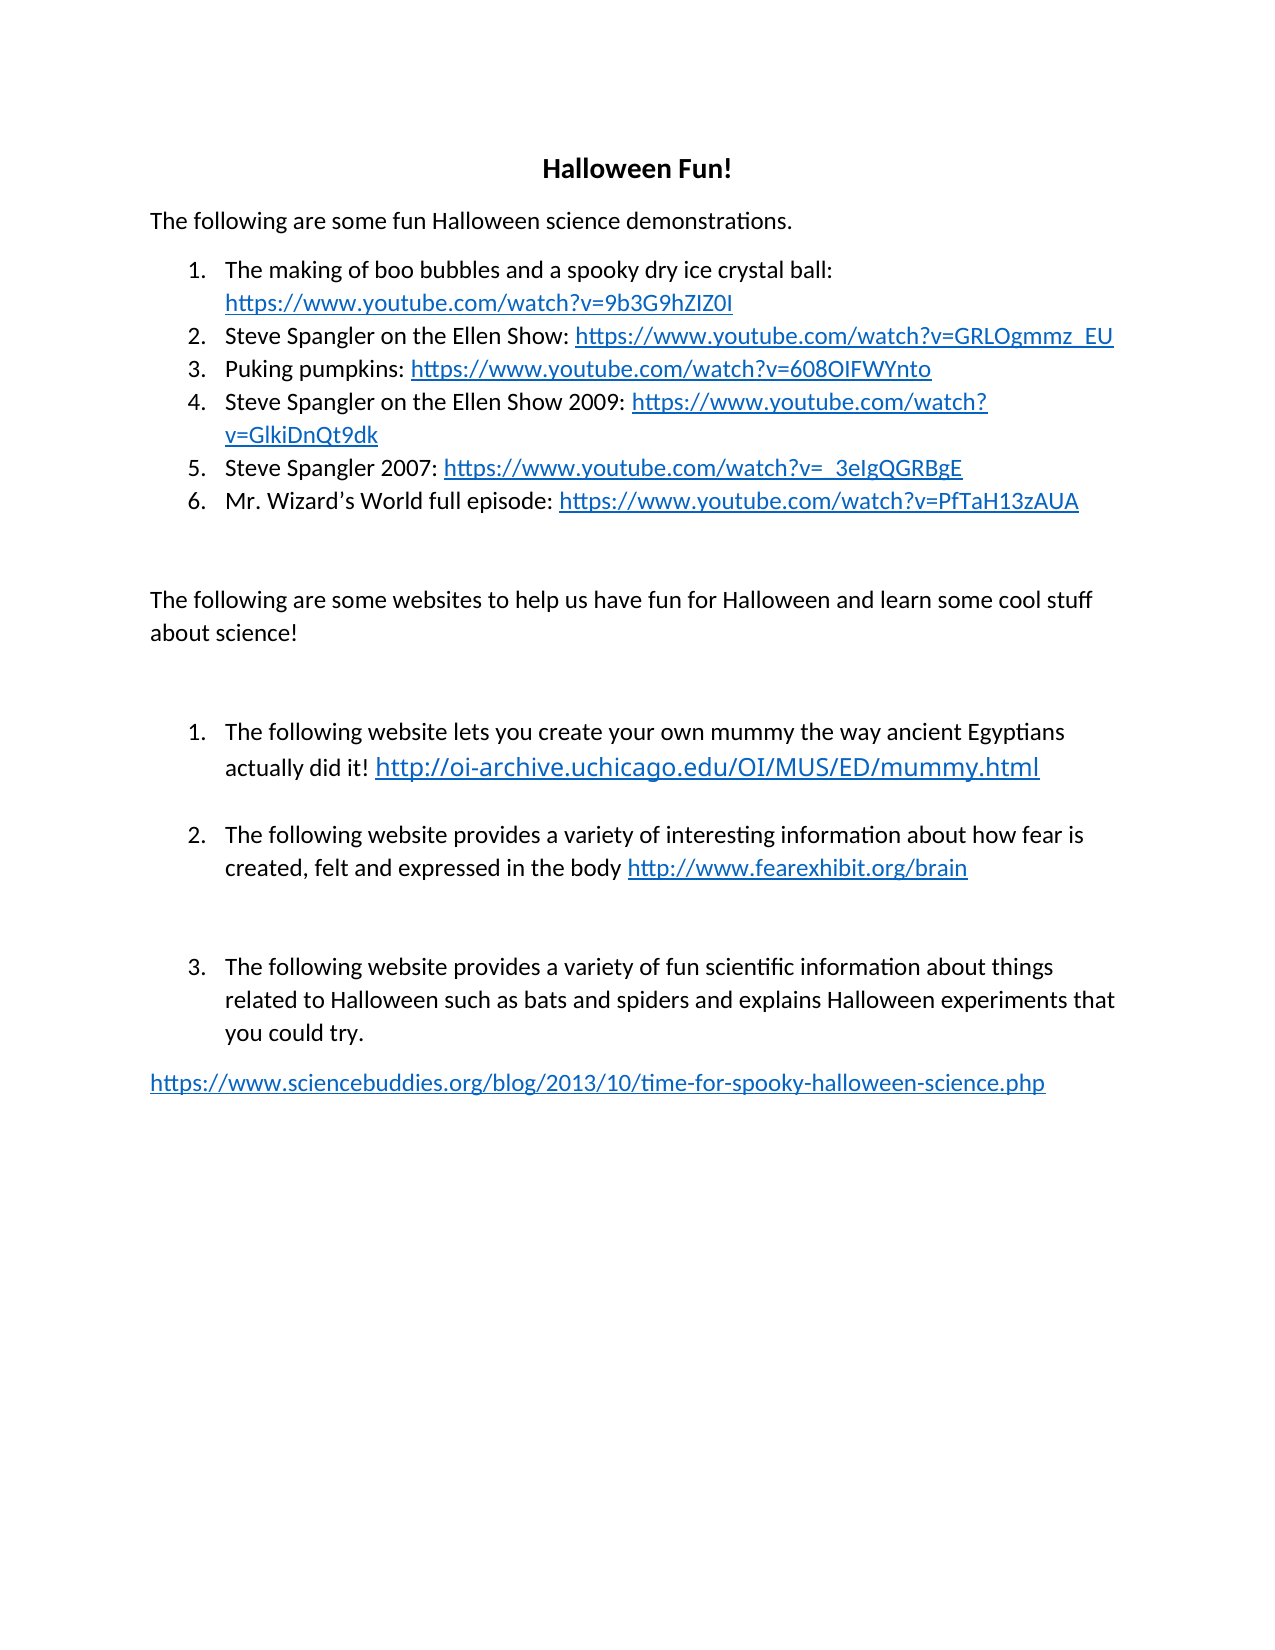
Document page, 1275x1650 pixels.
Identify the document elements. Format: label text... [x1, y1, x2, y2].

text The following are some websites to help us have fun for Halloween and learn some cool stuff about science! [150, 584, 1125, 648]
list The making of boo bubbles and a spooky dry ice crystal ball: https://www.youtube.com/watch?v=9b3G9hZIZ0I [187, 255, 1125, 318]
list Steve Spangler 2007: https://www.youtube.com/watch?v=_3eIgQGRBgE [187, 452, 1125, 483]
list The following website provides a variety of fun scientific information about things related to Halloween such as bats and spiders and explains Halloween experiments that you could try. [187, 951, 1125, 1048]
text The following are some fun Halloween science demonstrations. [150, 205, 1125, 236]
list Steve Spangler on the Ellen Show 2009: https://www.youtube.com/watch?v=GlkiDnQt9dk [187, 386, 1125, 450]
list Mr. Wizard’s World full episode: https://www.youtube.com/watch?v=PfTaH13zAUA [187, 485, 1125, 516]
text https://www.sciencebuddies.org/blog/2013/10/time-for-spooky-halloween-science.php [150, 1067, 1125, 1097]
list The following website lets you create your own mummy the way ancient Egyptians actually did it! http://oi-archive.uchicago.edu/OI/MUS/ED/mummy.html [187, 716, 1125, 784]
list Puking pumpkins: https://www.youtube.com/watch?v=608OIFWYnto [187, 353, 1125, 384]
list Steve Spangler on the Ellen Show: https://www.youtube.com/watch?v=GRLOgmmz_EU [187, 321, 1125, 351]
list The following website provides a variety of interesting information about how fear is created, felt and expressed in the body http://www.fearexhibit.org/brain [187, 819, 1125, 883]
text Halloween Fun! [150, 150, 1125, 186]
